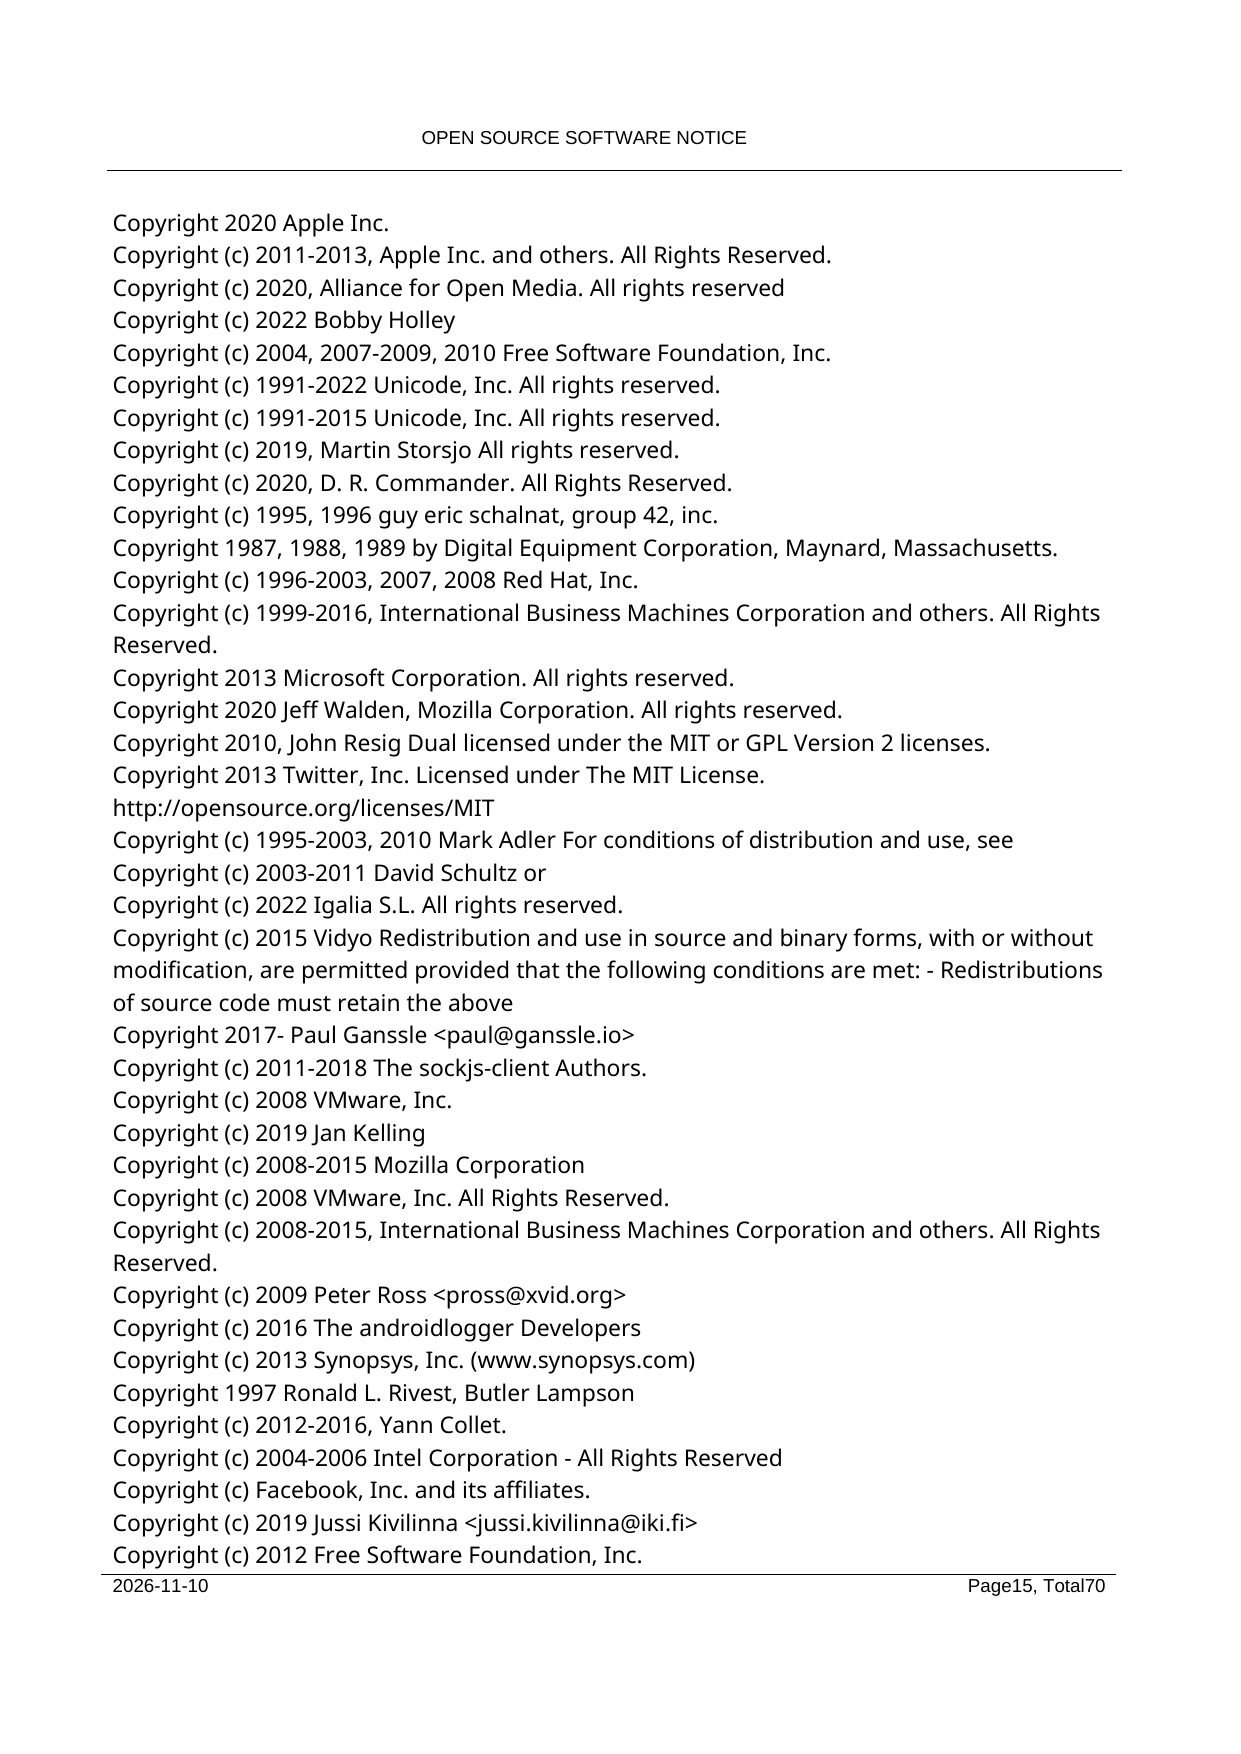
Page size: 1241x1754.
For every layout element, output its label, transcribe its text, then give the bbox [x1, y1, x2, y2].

text Copyright (c) 2022 Igalia S.L. All rights reserved. [112, 889, 1128, 921]
text Copyright (c) 2019 Jussi Kivilinna <jussi.kivilinna@iki.fi> [112, 1506, 1128, 1539]
text Copyright 2013 Twitter, Inc. Licensed under The MIT License. http://opensource.org/licenses/MIT [112, 759, 1128, 824]
text Copyright (c) 2009 Peter Ross <pross@xvid.org> [112, 1279, 1128, 1311]
text Copyright (c) Facebook, Inc. and its affiliates. [112, 1474, 1128, 1506]
text Copyright (c) 2020, D. R. Commander. All Rights Reserved. [112, 466, 1128, 499]
text Copyright (c) 2011-2013, Apple Inc. and others. All Rights Reserved. [112, 239, 1128, 271]
text Copyright (c) 2008-2015, International Business Machines Corporation and others. All Rights Reserved. [112, 1214, 1128, 1279]
text Copyright (c) 2016 The androidlogger Developers [112, 1311, 1128, 1344]
text Copyright 2020 Jeff Walden, Mozilla Corporation. All rights reserved. [112, 694, 1128, 726]
text Copyright (c) 1991-2022 Unicode, Inc. All rights reserved. [112, 369, 1128, 401]
text Copyright 1987, 1988, 1989 by Digital Equipment Corporation, Maynard, Massachusetts. [112, 531, 1128, 564]
text Copyright (c) 2003-2011 David Schultz or [112, 856, 1128, 889]
text Copyright (c) 1996-2003, 2007, 2008 Red Hat, Inc. [112, 564, 1128, 596]
text Copyright (c) 2015 Vidyo Redistribution and use in source and binary forms, with or without modification, are permitted provided that the following conditions are met: - Redistributions of source code must retain the above [112, 921, 1128, 1019]
text Copyright (c) 2012 Free Software Foundation, Inc. [112, 1539, 1128, 1571]
text Copyright (c) 2011-2018 The sockjs-client Authors. [112, 1051, 1128, 1084]
text Copyright 2013 Microsoft Corporation. All rights reserved. [112, 661, 1128, 694]
text Copyright (c) 1999-2016, International Business Machines Corporation and others. All Rights Reserved. [112, 596, 1128, 661]
text Copyright (c) 1995, 1996 guy eric schalnat, group 42, inc. [112, 499, 1128, 531]
text Copyright 2017- Paul Ganssle <paul@ganssle.io> [112, 1019, 1128, 1051]
text Copyright (c) 2004-2006 Intel Corporation - All Rights Reserved [112, 1441, 1128, 1474]
text Copyright (c) 2008-2015 Mozilla Corporation [112, 1149, 1128, 1181]
text Copyright 2020 Apple Inc. [112, 206, 1128, 239]
text Copyright 2010, John Resig Dual licensed under the MIT or GPL Version 2 licenses. [112, 726, 1128, 759]
text Copyright (c) 2022 Bobby Holley [112, 304, 1128, 336]
text Copyright (c) 1995-2003, 2010 Mark Adler For conditions of distribution and use, see [112, 824, 1128, 856]
text Copyright (c) 2020, Alliance for Open Media. All rights reserved [112, 271, 1128, 304]
text Copyright (c) 2019 Jan Kelling [112, 1116, 1128, 1149]
text Copyright (c) 2013 Synopsys, Inc. (www.synopsys.com) [112, 1344, 1128, 1376]
text Copyright 1997 Ronald L. Rivest, Butler Lampson [112, 1376, 1128, 1409]
text Copyright (c) 2008 VMware, Inc. [112, 1084, 1128, 1116]
text Copyright (c) 2008 VMware, Inc. All Rights Reserved. [112, 1181, 1128, 1214]
text Copyright (c) 2012-2016, Yann Collet. [112, 1409, 1128, 1441]
text Copyright (c) 2004, 2007-2009, 2010 Free Software Foundation, Inc. [112, 336, 1128, 369]
text Copyright (c) 1991-2015 Unicode, Inc. All rights reserved. [112, 401, 1128, 434]
text Copyright (c) 2019, Martin Storsjo All rights reserved. [112, 434, 1128, 466]
